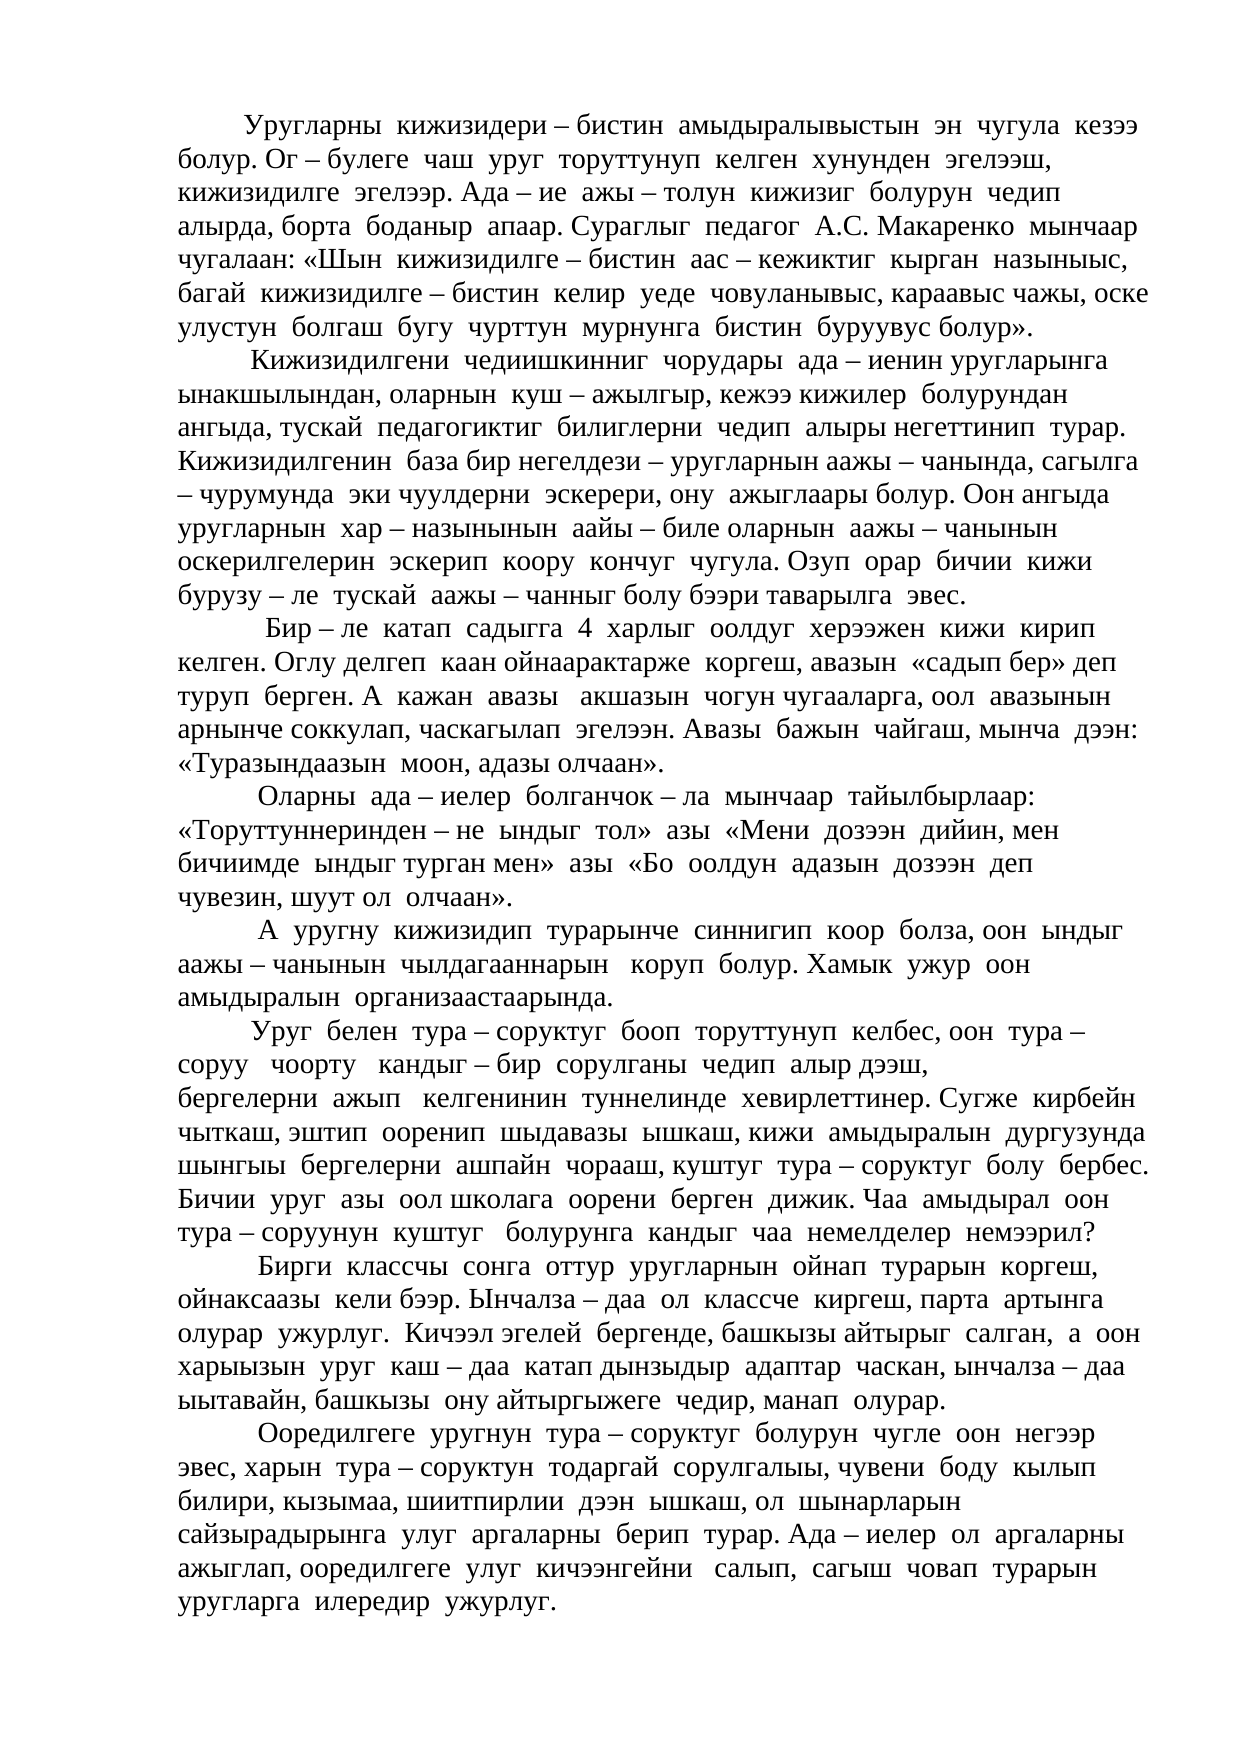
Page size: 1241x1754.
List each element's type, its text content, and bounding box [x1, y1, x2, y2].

text Оларны ада – иелер болганчок – ла мынчаар тайылбырлаар: «Торуттуннеринден – не ындыг тол» азы «Мени дозээн дийин, мен бичиимде ындыг турган мен» азы «Бо оолдун адазын дозээн деп чувезин, шуут ол олчаан». [177, 778, 1152, 912]
text Уругларны кижизидери – бистин амыдыралывыстын эн чугула кезээ болур. Ог – булеге чаш уруг торуттунуп келген хунунден эгелээш, кижизидилге эгелээр. Ада – ие ажы – толун кижизиг болурун чедип алырда, борта боданыр апаар. Сураглыг педагог А.С. Макаренко мынчаар чугалаан: «Шын кижизидилге – бистин аас – кежиктиг кырган назыныыс, багай кижизидилге – бистин келир уеде човуланывыс, караавыс чажы, оске улустун болгаш бугу чурттун мурнунга бистин буруувус болур». [177, 107, 1152, 342]
text Уруг белен тура – соруктуг бооп торуттунуп келбес, оон тура – соруу чоорту кандыг – бир сорулганы чедип алыр дээш, [177, 1013, 1152, 1080]
text Бир – ле катап садыгга 4 харлыг оолдуг херээжен кижи кирип келген. Оглу делгеп каан ойнаарактарже коргеш, авазын «садып бер» деп туруп берген. А кажан авазы акшазын чогун чугааларга, оол авазынын арнынче соккулап, часкагылап эгелээн. Авазы бажын чайгаш, мынча дээн: «Туразындаазын моон, адазы олчаан». [177, 611, 1152, 778]
text Ооредилгеге уругнун тура – соруктуг болурун чугле оон негээр эвес, харын тура – соруктун тодаргай сорулгалыы, чувени боду кылып билири, кызымаа, шиитпирлии дээн ышкаш, ол шынарларын сайзырадырынга улуг аргаларны берип турар. Ада – иелер ол аргаларны ажыглап, ооредилгеге улуг кичээнгейни салып, сагыш човап турарын уругларга илередир ужурлуг. [177, 1416, 1152, 1617]
text Бирги классчы сонга оттур уругларнын ойнап турарын коргеш, ойнаксаазы кели бээр. Ынчалза – даа ол классче киргеш, парта артынга олурар ужурлуг. Кичээл эгелей бергенде, башкызы айтырыг салган, а оон харыызын уруг каш – даа катап дынзыдыр адаптар часкан, ынчалза – даа ыытавайн, башкызы ону айтыргыжеге чедир, манап олурар. [177, 1248, 1152, 1416]
text А уругну кижизидип турарынче синнигип коор болза, оон ындыг аажы – чанынын чылдагааннарын коруп болур. Хамык ужур оон амыдыралын организаастаарында. [177, 912, 1152, 1013]
text Кижизидилгени чедиишкинниг чорудары ада – иенин уругларынга ынакшылындан, оларнын куш – ажылгыр, кежээ кижилер болурундан ангыда, тускай педагогиктиг билиглерни чедип алыры негеттинип турар. Кижизидилгенин база бир негелдези – уругларнын аажы – чанында, сагылга – чурумунда эки чуулдерни эскерери, ону ажыглаары болур. Оон ангыда уругларнын хар – назынынын аайы – биле оларнын аажы – чанынын оскерилгелерин эскерип коору кончуг чугула. Озуп орар бичии кижи бурузу – ле тускай аажы – чанныг болу бээри таварылга эвес. [177, 342, 1152, 611]
text бергелерни ажып келгенинин туннелинде хевирлеттинер. Сугже кирбейн чыткаш, эштип ооренип шыдавазы ышкаш, кижи амыдыралын дургузунда шынгыы бергелерни ашпайн чорааш, куштуг тура – соруктуг болу бербес. Бичии уруг азы оол школага оорени берген дижик. Чаа амыдырал оон тура – соруунун куштуг болурунга кандыг чаа немелделер немээрил? [177, 1080, 1152, 1248]
